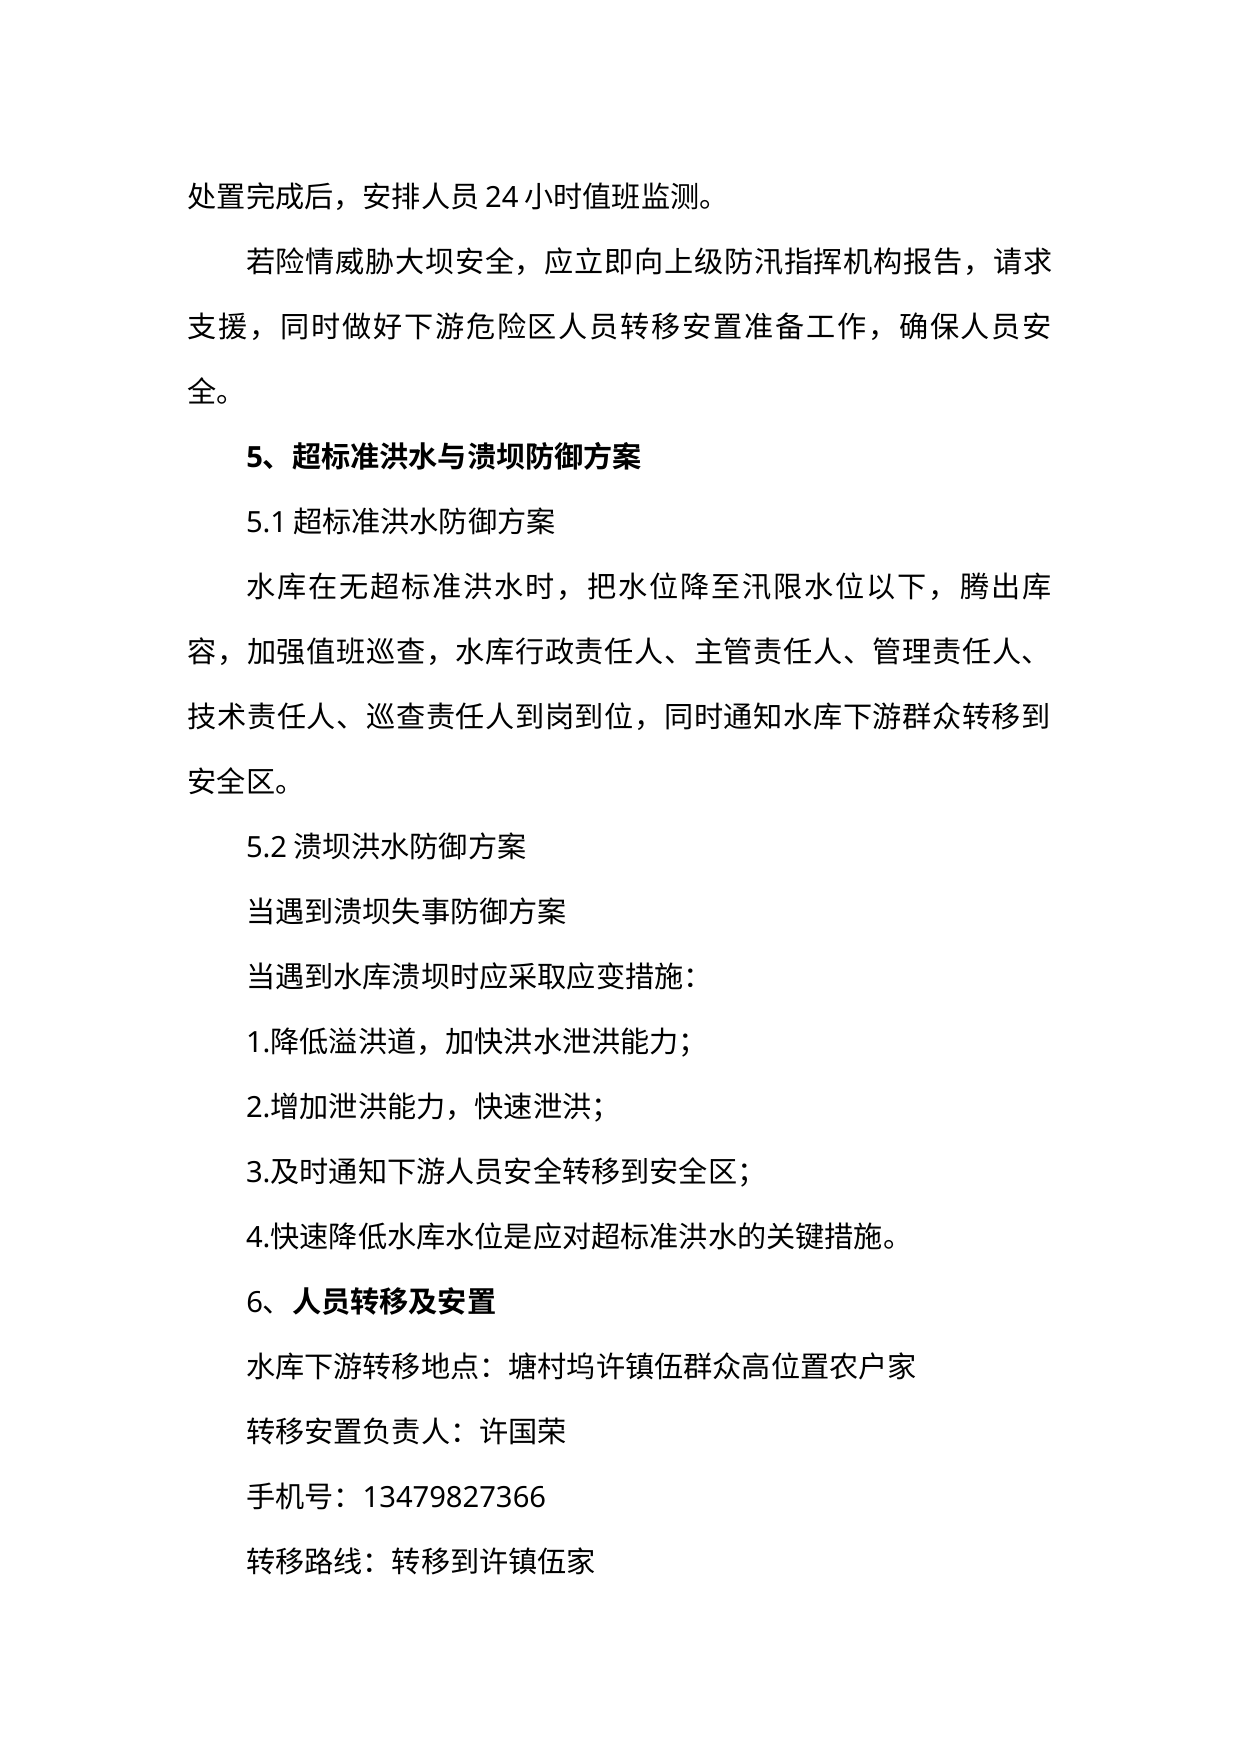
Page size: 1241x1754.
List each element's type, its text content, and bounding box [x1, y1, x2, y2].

list 当遇到溃坝失事防御方案 [187, 877, 1053, 942]
list 若险情威胁大坝安全，应立即向上级防汛指挥机构报告，请求支援，同时做好下游危险区人员转移安置准备工作，确保人员安全。 [187, 227, 1053, 422]
list 转移路线：转移到许镇伍家 [187, 1527, 1053, 1592]
list 水库下游转移地点：塘村坞许镇伍群众高位置农户家 [187, 1332, 1053, 1397]
list 人员转移及安置 [187, 1267, 1053, 1332]
list 3.及时通知下游人员安全转移到安全区； [187, 1137, 1053, 1202]
list 超标准洪水与溃坝防御方案 [187, 422, 1053, 487]
list 5.2溃坝洪水防御方案 [187, 812, 1053, 877]
list 转移安置负责人：许国荣 [187, 1397, 1053, 1462]
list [187, 162, 1053, 227]
list 水库在无超标准洪水时，把水位降至汛限水位以下，腾出库容，加强值班巡查，水库行政责任人、主管责任人、管理责任人、技术责任人、巡查责任人到岗到位，同时通知水库下游群众转移到安全区。 [187, 552, 1053, 812]
list 4.快速降低水库水位是应对超标准洪水的关键措施。 [187, 1202, 1053, 1267]
list 1.降低溢洪道，加快洪水泄洪能力； [187, 1007, 1053, 1072]
list 手机号：13479827366 [187, 1462, 1053, 1527]
list 2.增加泄洪能力，快速泄洪； [187, 1072, 1053, 1137]
list 5.1超标准洪水防御方案 [187, 487, 1053, 552]
list 当遇到水库溃坝时应采取应变措施： [187, 942, 1053, 1007]
